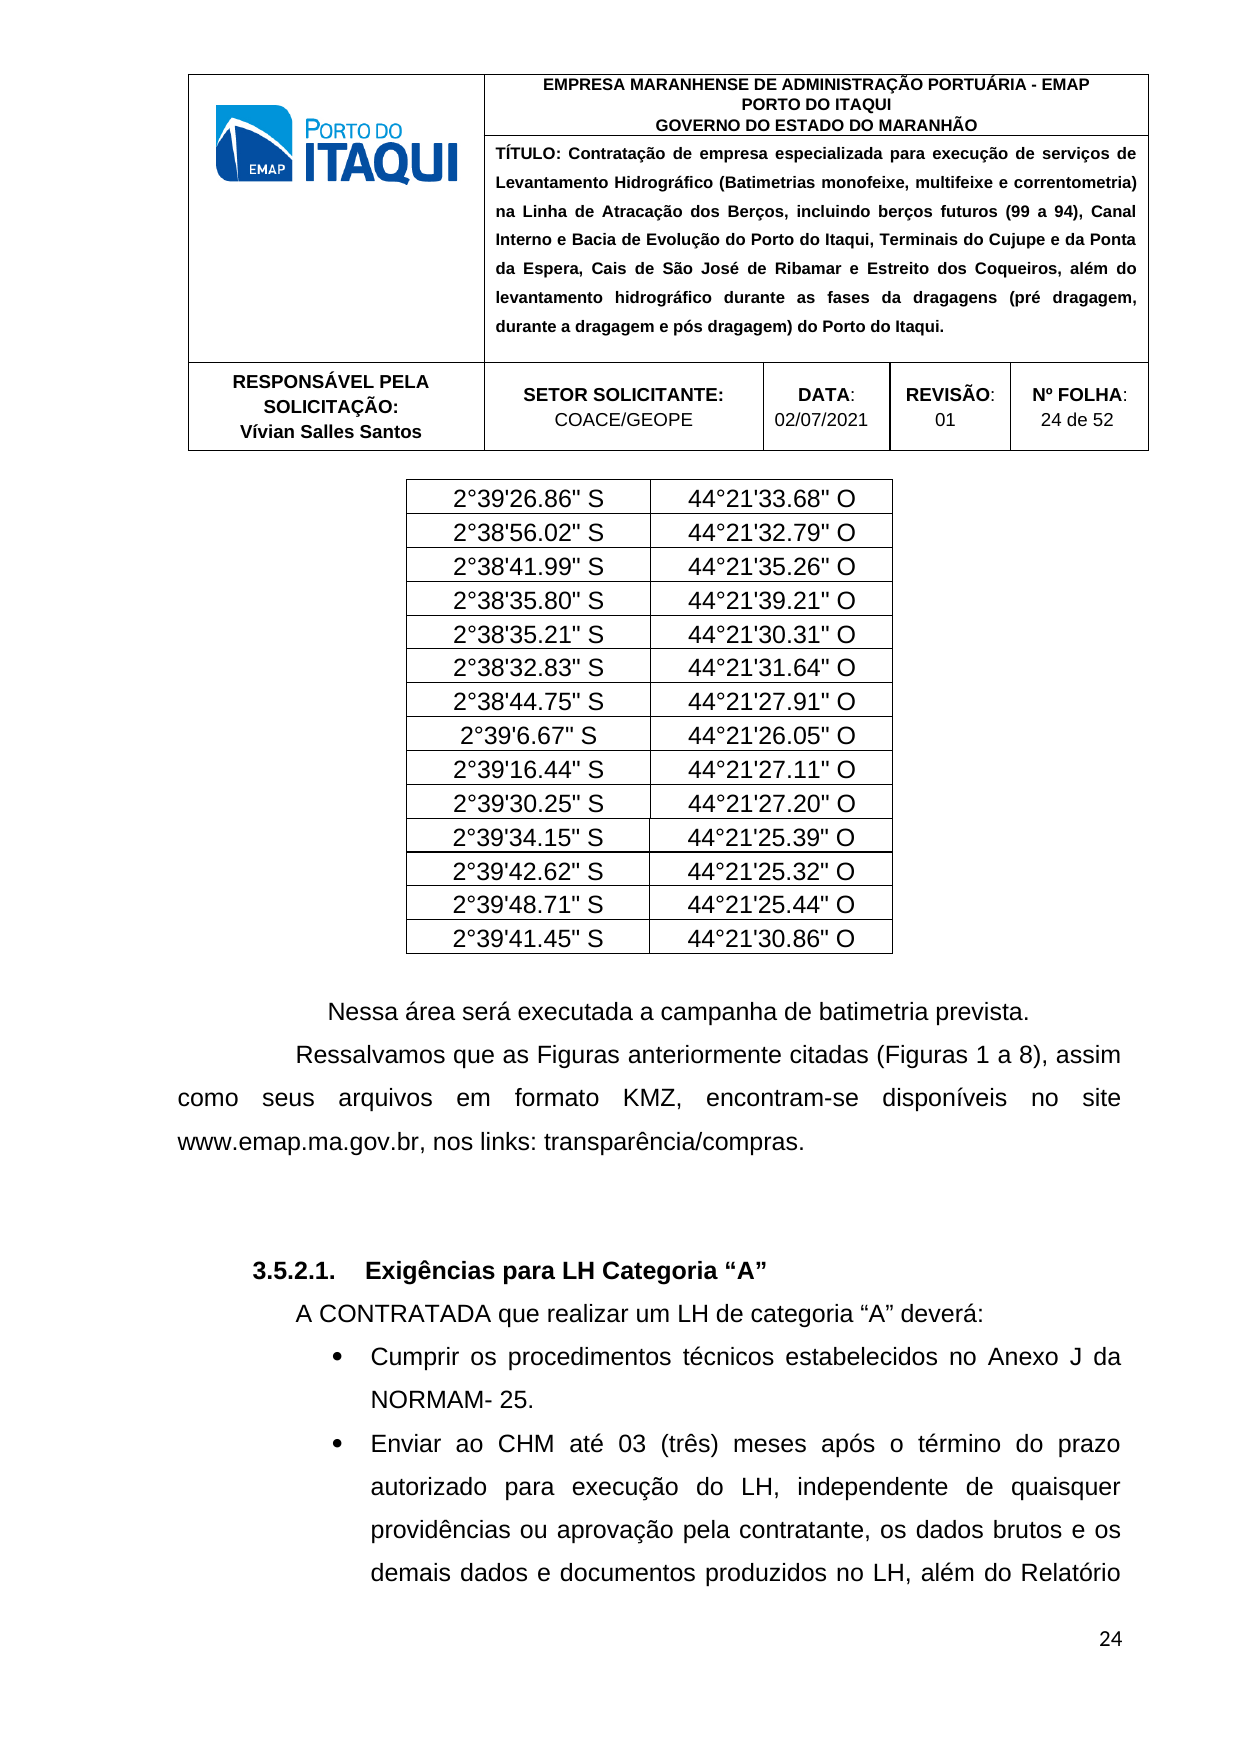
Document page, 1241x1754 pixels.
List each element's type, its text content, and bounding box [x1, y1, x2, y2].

picture [208, 94, 465, 190]
table_cell 44°21'35.26" O [651, 548, 892, 581]
table_cell 2°39'41.45" S [407, 920, 649, 953]
table_cell 44°21'26.05" O [651, 717, 892, 750]
table_cell 44°21'25.32" O [650, 853, 892, 885]
table_cell 2°39'30.25" S [407, 785, 650, 818]
table_cell 44°21'27.91" O [651, 683, 892, 716]
table_cell 44°21'27.11" O [651, 751, 892, 784]
table_cell 44°21'25.39" O [650, 819, 892, 851]
table_cell 44°21'30.31" O [651, 616, 892, 648]
table_cell 44°21'30.86" O [650, 920, 892, 953]
table_cell 2°38'41.99" S [407, 548, 650, 581]
table_cell 2°39'42.62" S [407, 853, 649, 885]
table_cell 44°21'31.64" O [651, 649, 892, 682]
table_cell 2°38'44.75" S [407, 683, 650, 716]
table_cell 2°39'48.71" S [407, 886, 649, 919]
table_cell 2°38'35.21" S [407, 616, 650, 648]
list Exigências para LH Categoria “A” [252, 1256, 1122, 1285]
table_cell 2°38'35.80" S [407, 582, 650, 614]
list Cumprir os procedimentos técnicos estabelecidos no Anexo J da NORMAM- 25. [333, 1342, 1122, 1414]
table_cell 44°21'25.44" O [650, 886, 892, 919]
table_cell 2°38'56.02" S [407, 514, 650, 547]
table_cell 44°21'33.68" O [651, 480, 892, 513]
table_cell 44°21'27.20" O [651, 785, 892, 818]
text A CONTRATADA que realizar um LH de categoria “A” deverá: [177, 1299, 1122, 1328]
list Ressalvamos que as Figuras anteriormente citadas (Figuras 1 a 8), assim como seus arquivos em formato KMZ, encontram-se disponíveis no site www.emap.ma.gov.br, nos links: transparência/compras. [177, 1040, 1122, 1155]
table_cell 44°21'39.21" O [651, 582, 892, 614]
table_cell 2°39'26.86" S [407, 480, 650, 513]
table_cell 2°39'16.44" S [407, 751, 650, 784]
table_cell 2°39'6.67" S [407, 717, 650, 750]
table_cell 44°21'32.79" O [651, 514, 892, 547]
list Nessa área será executada a campanha de batimetria prevista. [327, 997, 1122, 1026]
table_cell 2°38'32.83" S [407, 649, 650, 682]
table_cell 2°39'34.15" S [407, 819, 649, 851]
